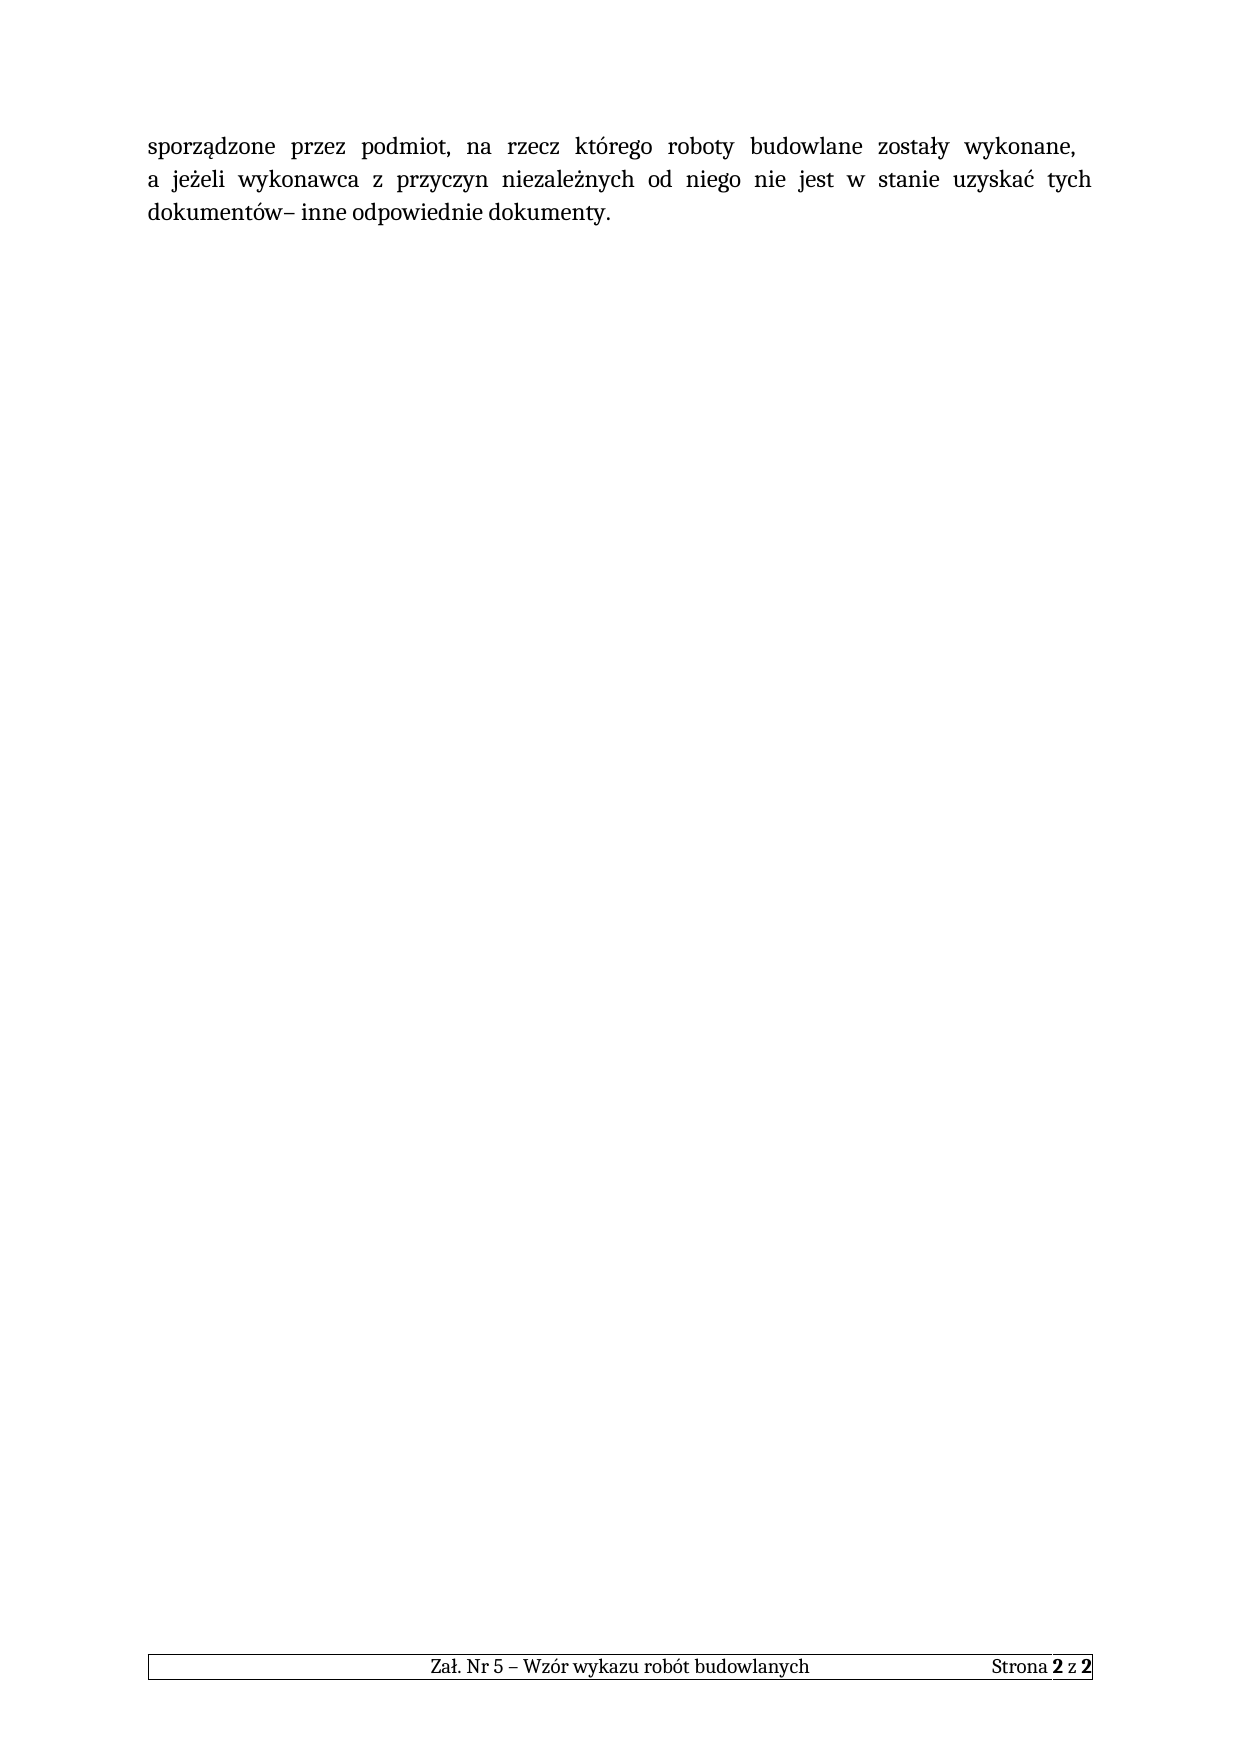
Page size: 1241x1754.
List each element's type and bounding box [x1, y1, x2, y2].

text [148, 132, 1092, 227]
